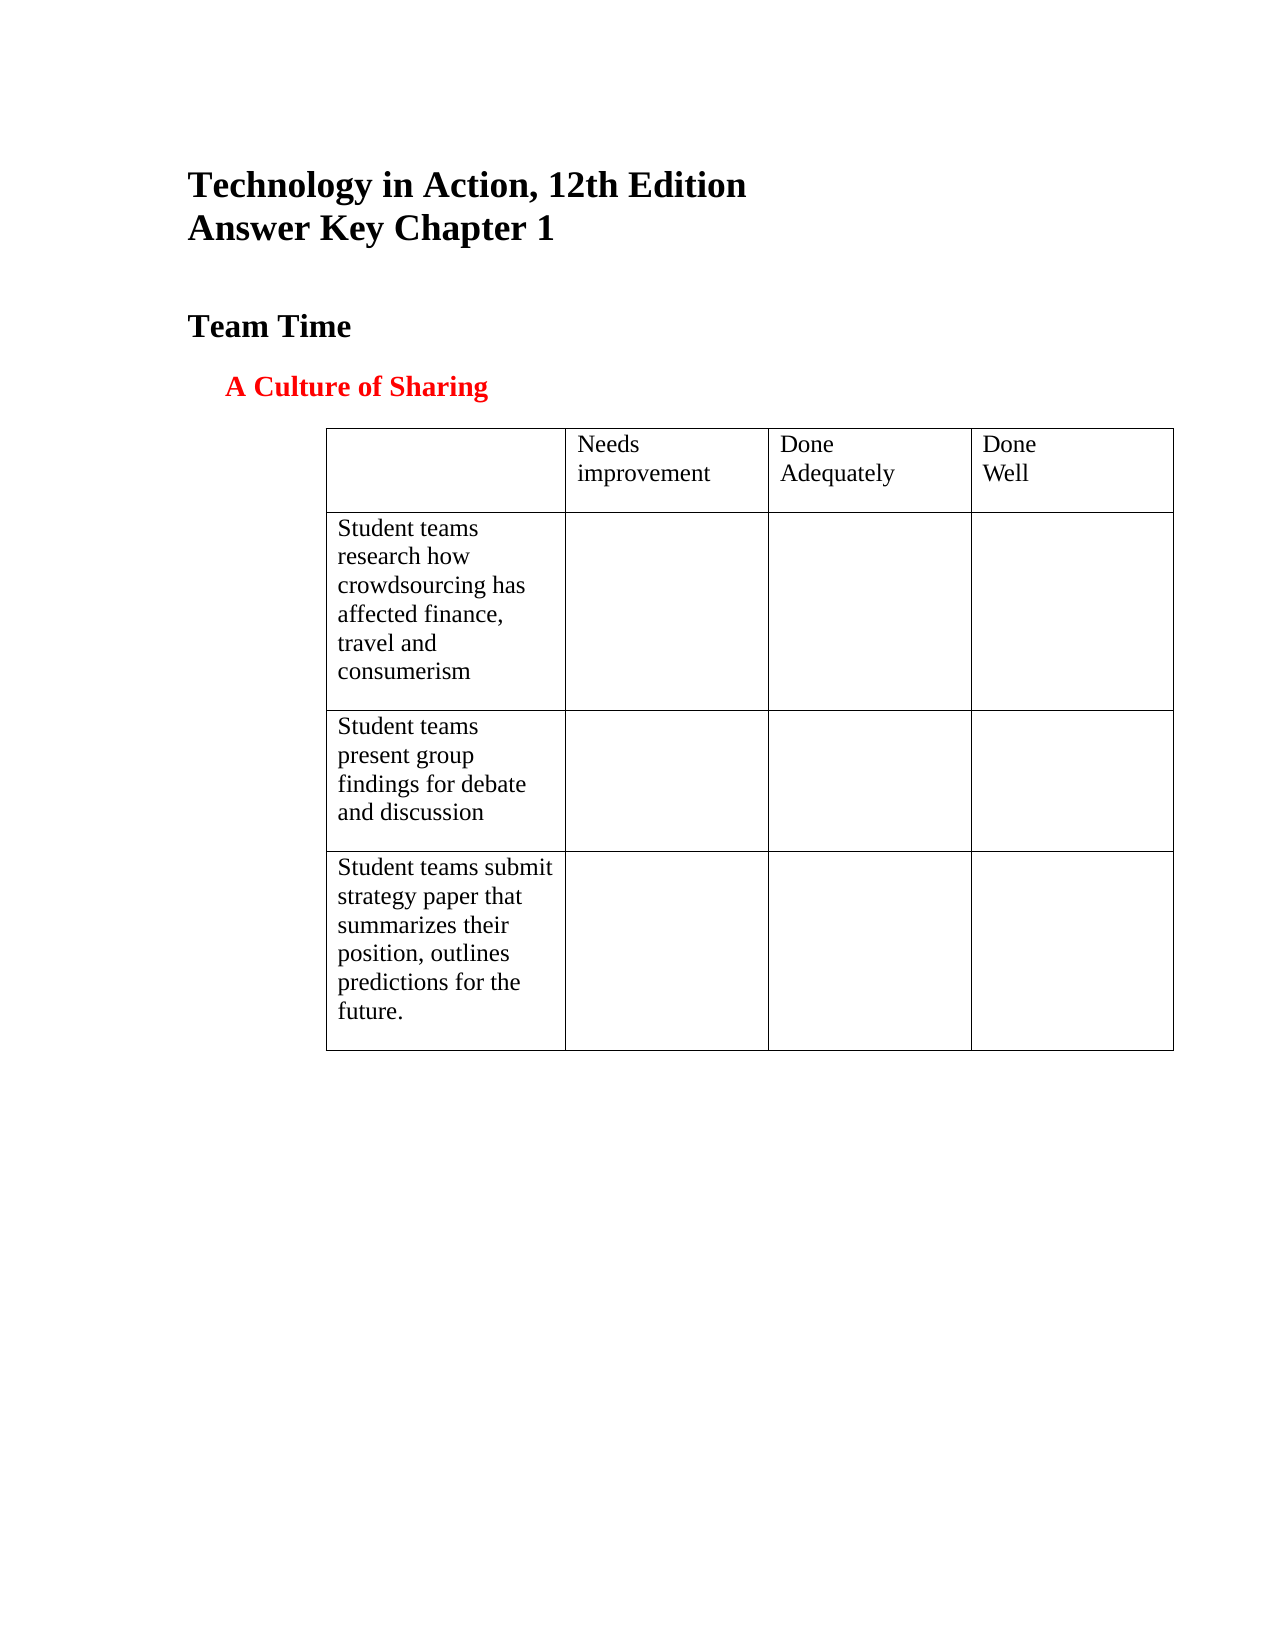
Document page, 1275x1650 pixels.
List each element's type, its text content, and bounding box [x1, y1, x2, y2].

table_cell [769, 513, 971, 710]
table_header Done Adequately [769, 429, 971, 512]
table_cell [769, 852, 971, 1050]
table_header Done Well [972, 429, 1173, 512]
table_cell Student teams research how crowdsourcing has affected finance, travel and consumerism [327, 513, 565, 710]
text A Culture of Sharing [225, 369, 1087, 403]
list Team Time [187, 306, 1087, 344]
table_cell [769, 711, 971, 851]
table_cell [972, 513, 1173, 710]
table_cell [972, 852, 1173, 1050]
table_cell [566, 852, 768, 1050]
table_cell [566, 711, 768, 851]
table_cell Student teams present group findings for debate and discussion [327, 711, 565, 851]
table_header Needs improvement [566, 429, 768, 512]
table_cell [972, 711, 1173, 851]
text Technology in Action, 12th Edition Answer Key Chapter 1 [187, 162, 1087, 249]
table_cell [566, 513, 768, 710]
table_header [327, 429, 565, 512]
table_cell Student teams submit strategy paper that summarizes their position, outlines predictions for the future. [327, 852, 565, 1050]
